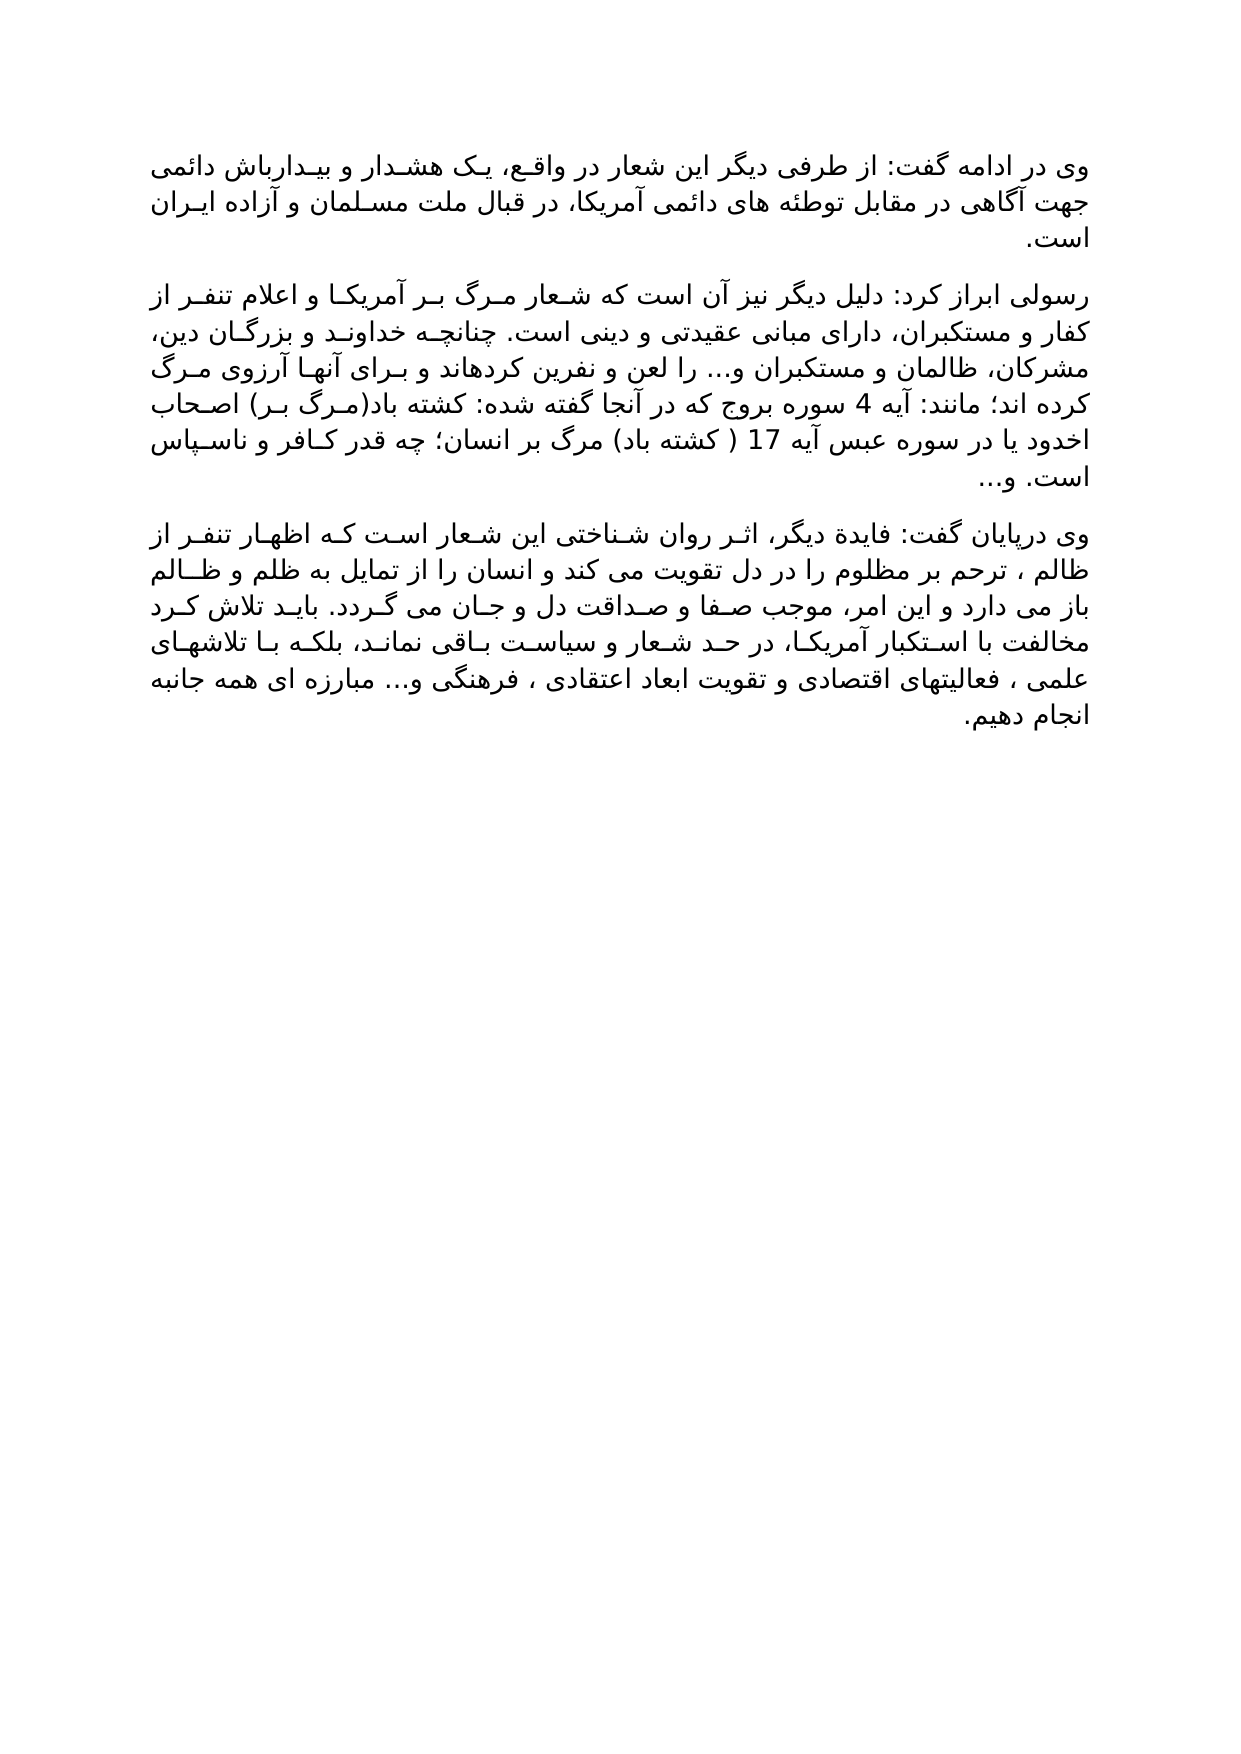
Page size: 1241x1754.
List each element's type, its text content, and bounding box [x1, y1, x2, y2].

text وی درپایان گفت: فایدة دیگر، اثر روان شناختی این شعار است که اظهار تنفر از ظالم ، ترحم بر مظلوم را در دل تقویت می کند و انسان را از تمایل به ظلم و ظالم باز می دارد و این امر، موجب صفا و صداقت دل و جان می گردد. باید تلاش کرد مخالفت با استکبار آمریکا، در حد شعار و سیاست باقی نماند، بلکه با تلاشهای علمی ، فعالیتهای اقتصادی و تقویت ابعاد اعتقادی ، فرهنگی و... مبارزه ای همه جانبه انجام دهیم. [150, 518, 1090, 731]
text رسولی ابراز کرد: دلیل دیگر نیز آن است که شعار مرگ بر آمریکا و اعلام تنفر از کفار و مستکبران، دارای مبانی عقیدتی و دینی است. چنانچه خداوند و بزرگان دین، مشرکان، ظالمان و مستکبران و... را لعن و نفرین کردهاند و برای آنها آرزوی مرگ کرده اند؛ مانند: آیه 4 سوره بروج که در آنجا گفته شده: کشته باد(مرگ بر) اصحاب اخدود یا در سوره عبس آیه 17 ( کشته باد) مرگ بر انسان؛ چه قدر کافر و ناسپاس است. و... [150, 279, 1090, 492]
text وی در ادامه گفت: از طرفی دیگر این شعار در واقع، یک هشدار و بیدارباش دائمی جهت آگاهی در مقابل توطئه های دائمی آمریکا، در قبال ملت مسلمان و آزاده ایران است. [150, 150, 1090, 254]
